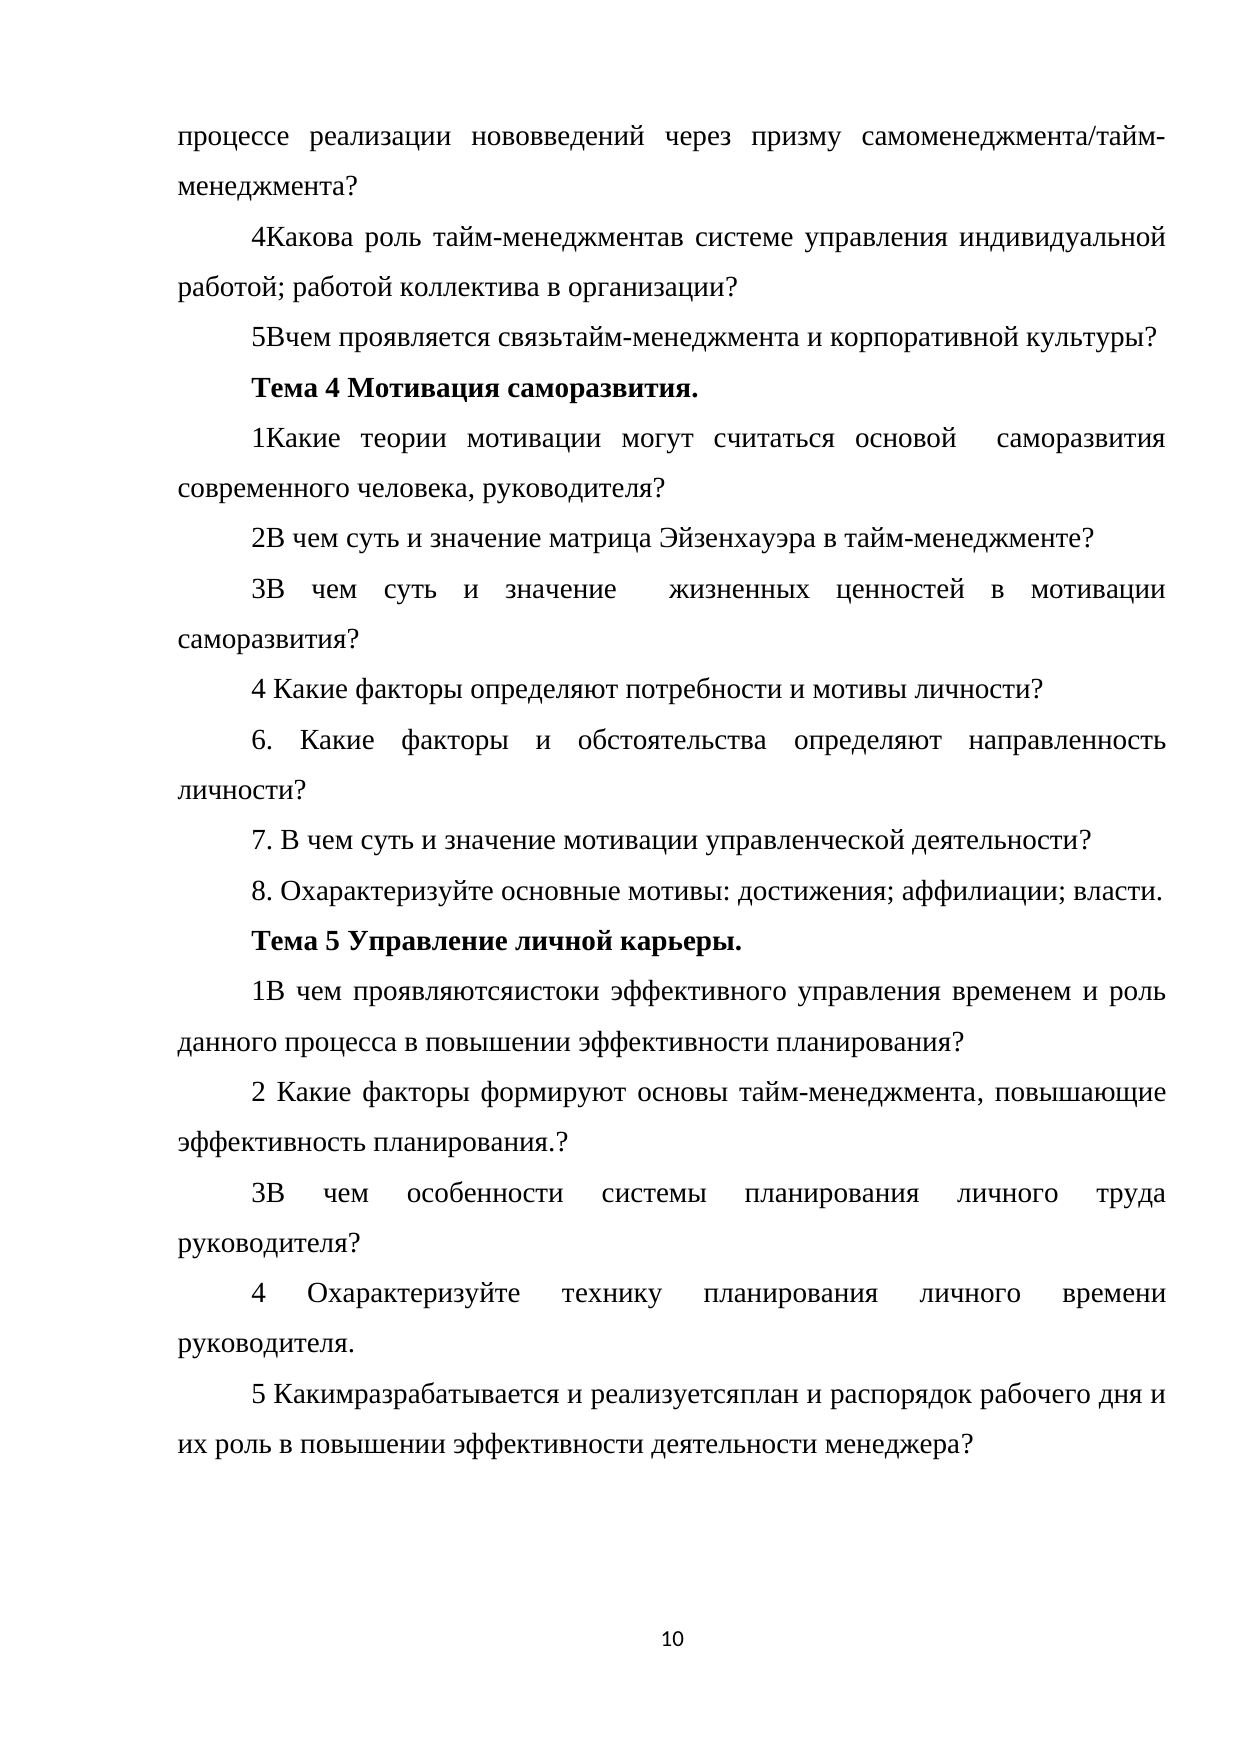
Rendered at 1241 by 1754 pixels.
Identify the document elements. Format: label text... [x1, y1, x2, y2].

text 5Вчем проявляется связьтайм-менеджмента и корпоративной культуры? [177, 319, 1167, 353]
text 4 Охарактеризуйте технику планирования личного времени руководителя. [177, 1275, 1167, 1359]
text 7. В чем суть и значение мотивации управленческой деятельности? [177, 822, 1167, 856]
text 4Какова роль тайм-менеджментав системе управления индивидуальной работой; работой коллектива в организации? [177, 219, 1167, 303]
text 4 Какие факторы определяют потребности и мотивы личности? [177, 672, 1167, 705]
text 3В чем суть и значение жизненных ценностей в мотивации саморазвития? [177, 571, 1167, 655]
text Тема 5 Управление личной карьеры. [177, 923, 1167, 957]
text 1В чем проявляютсяистоки эффективного управления временем и роль данного процесса в повышении эффективности планирования? [177, 973, 1167, 1057]
text 2В чем суть и значение матрица Эйзенхауэра в тайм-менеджменте? [177, 521, 1167, 554]
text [177, 118, 1167, 202]
text 2 Какие факторы формируют основы тайм-менеджмента, повышающие эффективность планирования.? [177, 1074, 1167, 1158]
text 1Какие теории мотивации могут считаться основой саморазвития современного человека, руководителя? [177, 420, 1167, 504]
text 6. Какие факторы и обстоятельства определяют направленность личности? [177, 722, 1167, 806]
text 3В чем особенности системы планирования личного труда руководителя? [177, 1175, 1167, 1258]
text 5 Какимразрабатывается и реализуетсяплан и распорядок рабочего дня и их роль в повышении эффективности деятельности менеджера? [177, 1376, 1167, 1460]
text Тема 4 Мотивация саморазвития. [177, 370, 1167, 403]
text 8. Охарактеризуйте основные мотивы: достижения; аффилиации; власти. [177, 873, 1167, 906]
